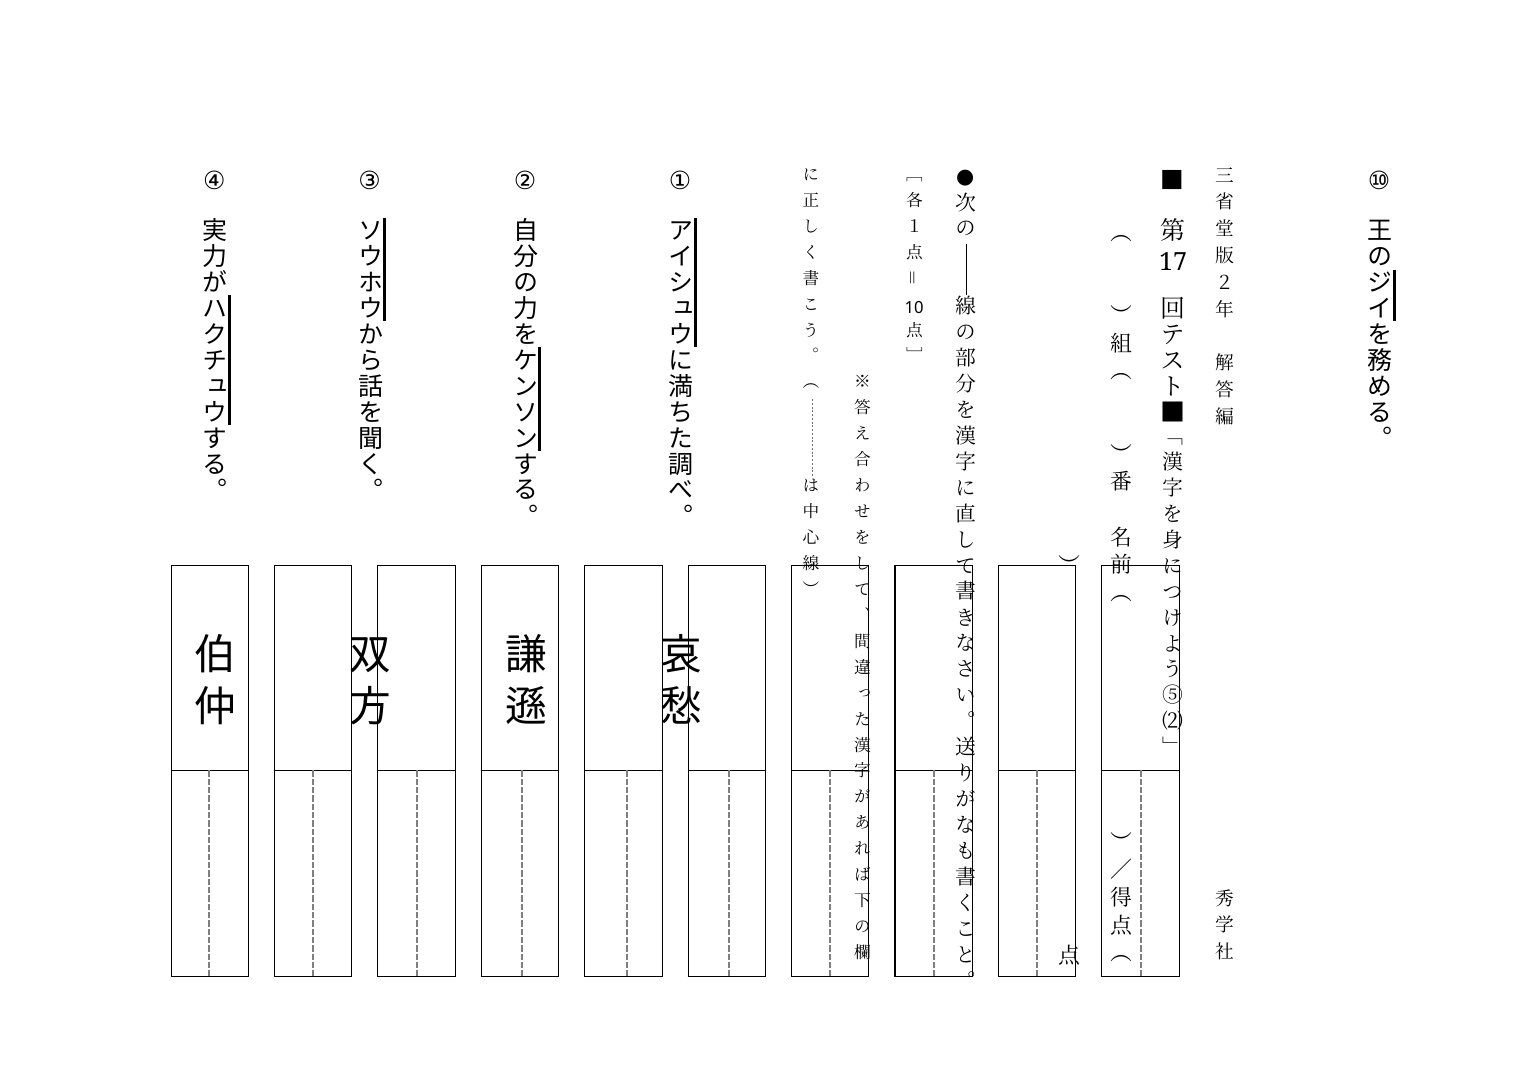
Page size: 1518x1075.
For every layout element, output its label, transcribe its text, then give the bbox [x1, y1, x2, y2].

text ①アイシュウに満ちた調べ。 哀愁 [629, 166, 733, 969]
text ※答え合わせをして、間違った漢字があれば下の欄に正しく書こう。（ は中心線） [785, 166, 888, 969]
text ④実力がハクチュウする。 伯仲 [163, 166, 267, 969]
text ⑩王のジイを務める。 [1354, 166, 1406, 969]
text ②自分の力をケンソンする。 謙遜 [474, 166, 578, 969]
text ■第17回テスト■「漢字を身につけよう⑤⑵」 [1147, 166, 1199, 969]
text ●次の 線の部分を漢字に直して書きなさい。送りがなも書くこと。［各１点＝10点］ [888, 166, 992, 969]
text （ ）組（ ）番 名前（ ）／得点（ ）点 [1043, 166, 1147, 969]
text 三省堂版２年 解答編 秀学社 [1199, 166, 1251, 969]
text ③ソウホウから話を聞く。 双方 [319, 166, 422, 969]
